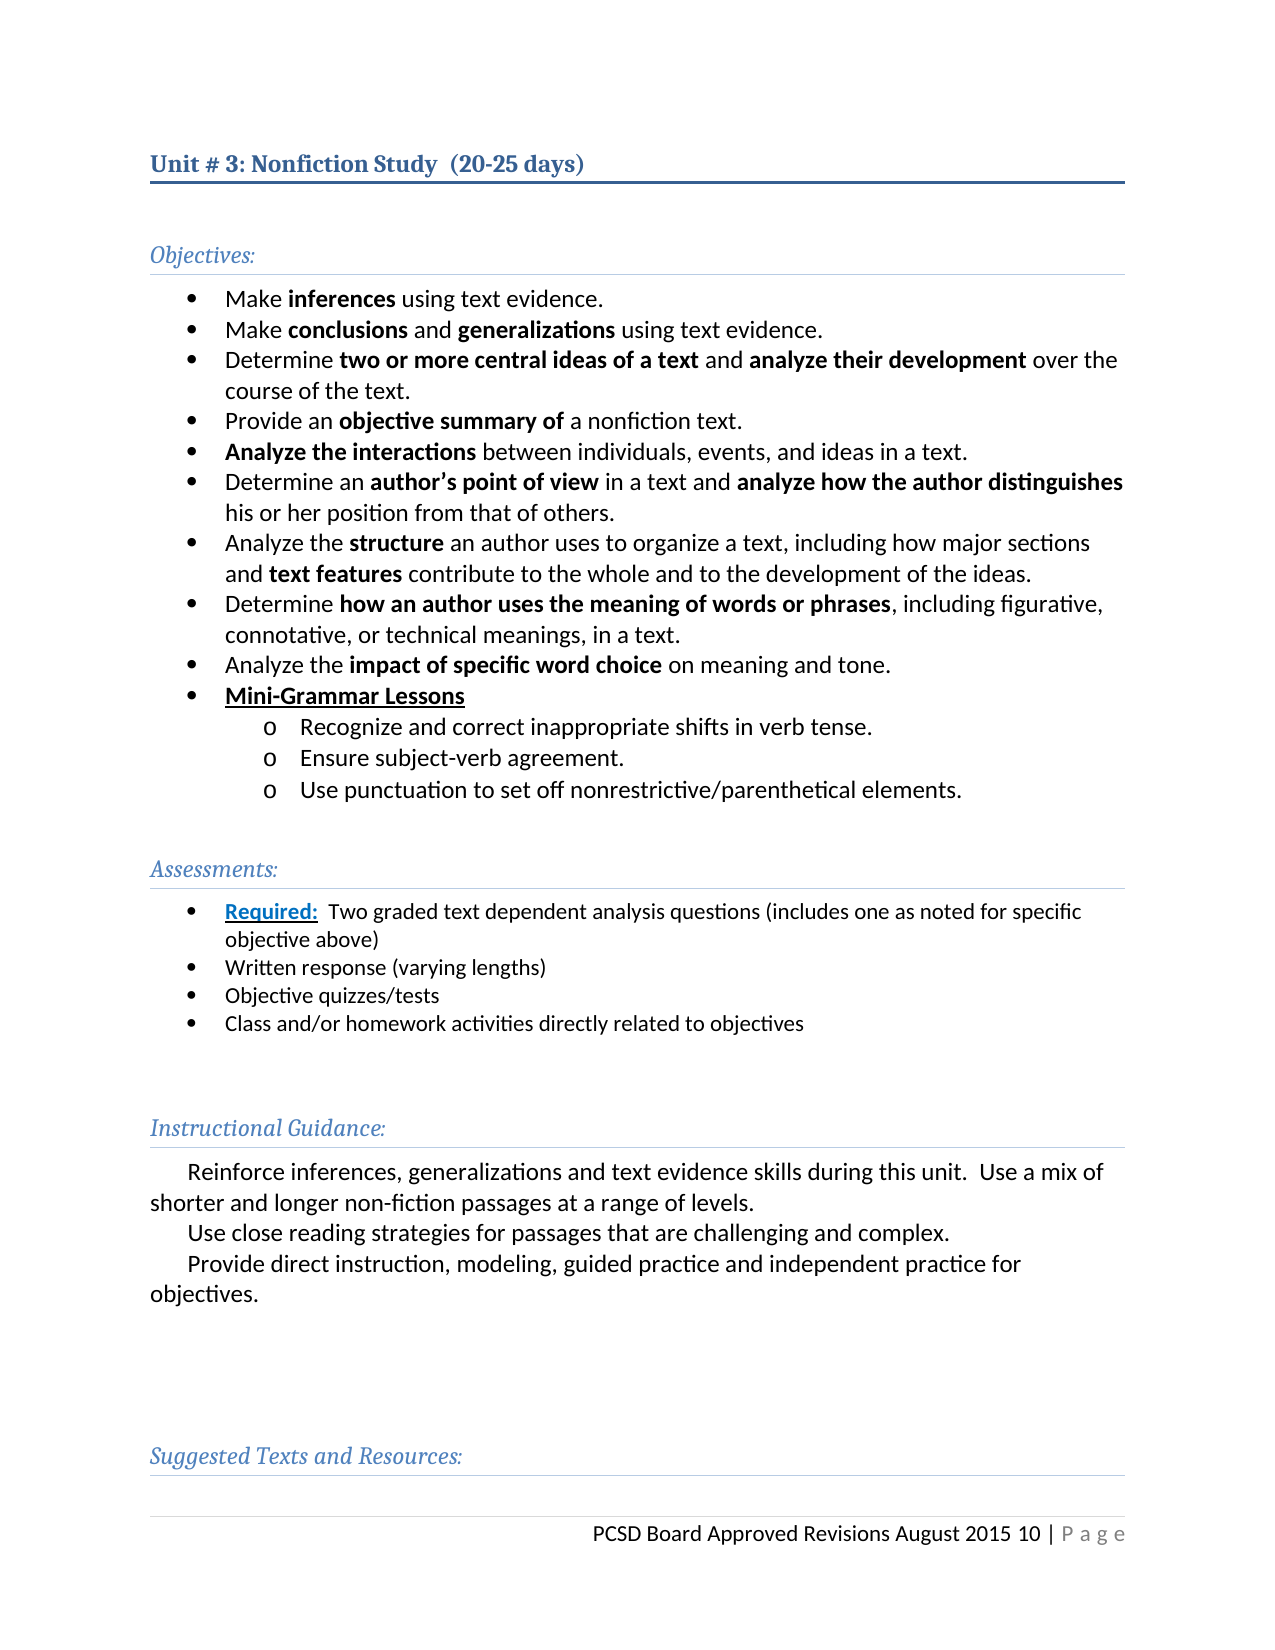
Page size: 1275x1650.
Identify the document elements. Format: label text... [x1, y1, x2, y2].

list Determine an author’s point of view in a text and analyze how the author distinguishes his or her position from that of others. [187, 467, 1125, 528]
list Determine how an author uses the meaning of words or phrases, including figurative, connotative, or technical meanings, in a text. [187, 589, 1125, 650]
list Make conclusions and generalizations using text evidence. [187, 314, 1125, 344]
list Determine two or more central ideas of a text and analyze their development over the course of the text. [187, 344, 1125, 406]
subtitle Unit # 3: Nonfiction Study (20-25 days) [150, 150, 1125, 181]
text Use close reading strategies for passages that are challenging and complex. [150, 1217, 1125, 1248]
list Use punctuation to set off nonrestrictive/parenthetical elements. [262, 774, 1125, 806]
list Recognize and correct inappropriate shifts in verb tense. [262, 711, 1125, 742]
subtitle Objectives: [150, 241, 1125, 274]
list Ensure subject-verb agreement. [262, 742, 1125, 774]
list Analyze the structure an author uses to organize a text, including how major sections and text features contribute to the whole and to the development of the ideas. [187, 528, 1125, 589]
list Written response (varying lengths) [187, 953, 1125, 981]
subtitle Instructional Guidance: [150, 1114, 1125, 1147]
list Mini-Grammar Lessons [187, 680, 1125, 711]
list Provide an objective summary of a nonfiction text. [187, 406, 1125, 436]
list Class and/or homework activities directly related to objectives [187, 1009, 1125, 1037]
subtitle Assessments: [150, 855, 1125, 888]
list Objective quizzes/tests [187, 981, 1125, 1009]
list Analyze the interactions between individuals, events, and ideas in a text. [187, 436, 1125, 467]
list Analyze the impact of specific word choice on meaning and tone. [187, 650, 1125, 680]
text Provide direct instruction, modeling, guided practice and independent practice for objectives. [150, 1248, 1125, 1309]
subtitle Suggested Texts and Resources: [150, 1442, 1125, 1475]
text Reinforce inferences, generalizations and text evidence skills during this unit. Use a mix of shorter and longer non-fiction passages at a range of levels. [150, 1156, 1125, 1217]
list Make inferences using text evidence. [187, 283, 1125, 314]
list Required: Two graded text dependent analysis questions (includes one as noted for specific objective above) [187, 897, 1125, 953]
